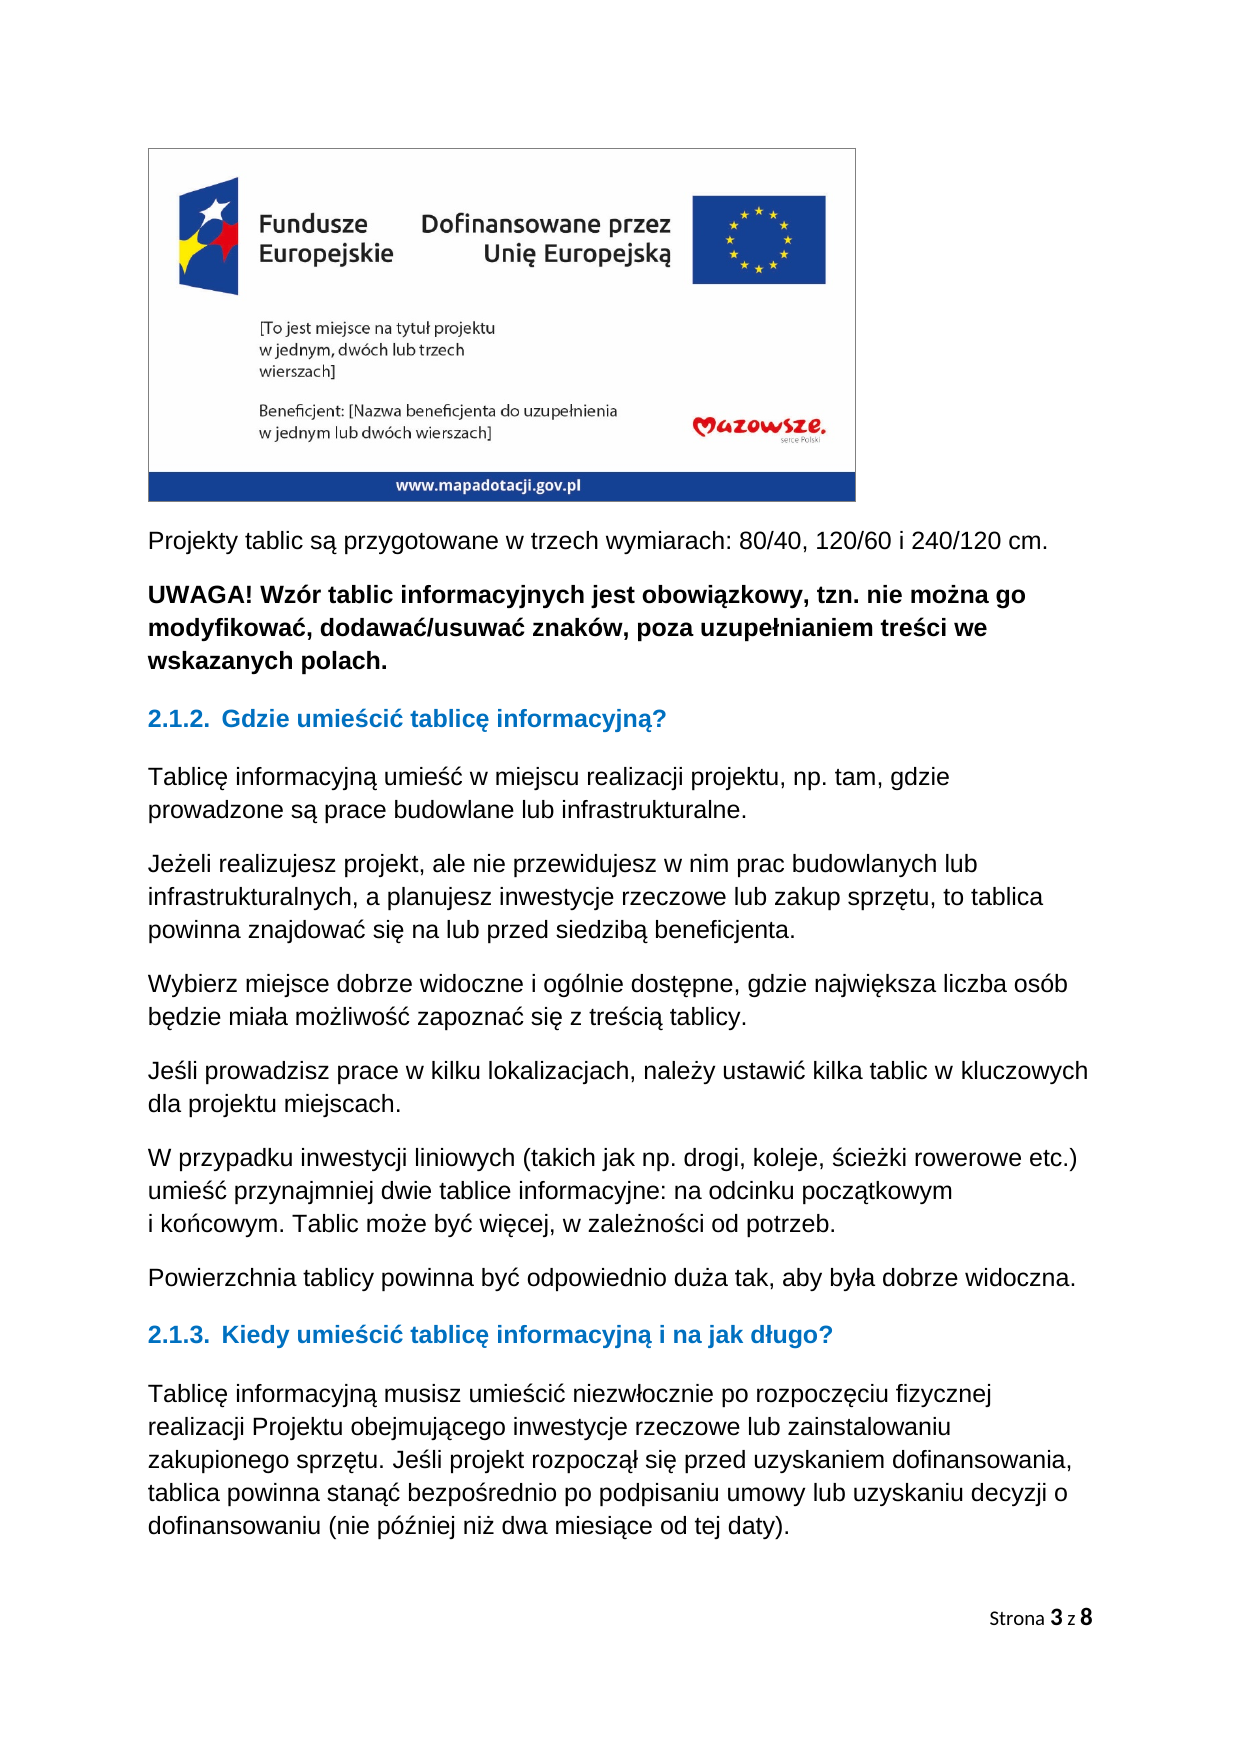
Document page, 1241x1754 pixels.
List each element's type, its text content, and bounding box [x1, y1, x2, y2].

text Kiedy umieścić tablicę informacyjną i na jak długo? [148, 1321, 1093, 1349]
text Wybierz miejsce dobrze widoczne i ogólnie dostępne, gdzie największa liczba osób będzie miała możliwość zapoznać się z treścią tablicy. [148, 969, 1093, 1031]
text Gdzie umieścić tablicę informacyjną? [148, 704, 1093, 733]
text Powierzchnia tablicy powinna być odpowiednio duża tak, aby była dobrze widoczna. [148, 1262, 1093, 1291]
text Jeżeli realizujesz projekt, ale nie przewidujesz w nim prac budowlanych lub infrastrukturalnych, a planujesz inwestycje rzeczowe lub zakup sprzętu, to tablica powinna znajdować się na lub przed siedzibą beneficjenta. [148, 849, 1093, 944]
text UWAGA! Wzór tablic informacyjnych jest obowiązkowy, tzn. nie można go modyfikować, dodawać/usuwać znaków, poza uzupełnianiem treści we wskazanych polach. [148, 580, 1093, 675]
text Jeśli prowadzisz prace w kilku lokalizacjach, należy ustawić kilka tablic w kluczowych dla projektu miejscach. [148, 1056, 1093, 1117]
text Tablicę informacyjną umieść w miejscu realizacji projektu, np. tam, gdzie prowadzone są prace budowlane lub infrastrukturalne. [148, 762, 1093, 824]
picture [149, 149, 855, 501]
text Tablicę informacyjną musisz umieścić niezwłocznie po rozpoczęciu fizycznej realizacji Projektu obejmującego inwestycje rzeczowe lub zainstalowaniu zakupionego sprzętu. Jeśli projekt rozpoczął się przed uzyskaniem dofinansowania, tablica powinna stanąć bezpośrednio po podpisaniu umowy lub uzyskaniu decyzji o dofinansowaniu (nie później niż dwa miesiące od tej daty). [148, 1378, 1093, 1539]
text Projekty tablic są przygotowane w trzech wymiarach: 80/40, 120/60 i 240/120 cm. [148, 526, 1093, 555]
text W przypadku inwestycji liniowych (takich jak np. drogi, koleje, ścieżki rowerowe etc.) umieść przynajmniej dwie tablice informacyjne: na odcinku początkowym i końcowym. Tablic może być więcej, w zależności od potrzeb. [148, 1143, 1093, 1237]
